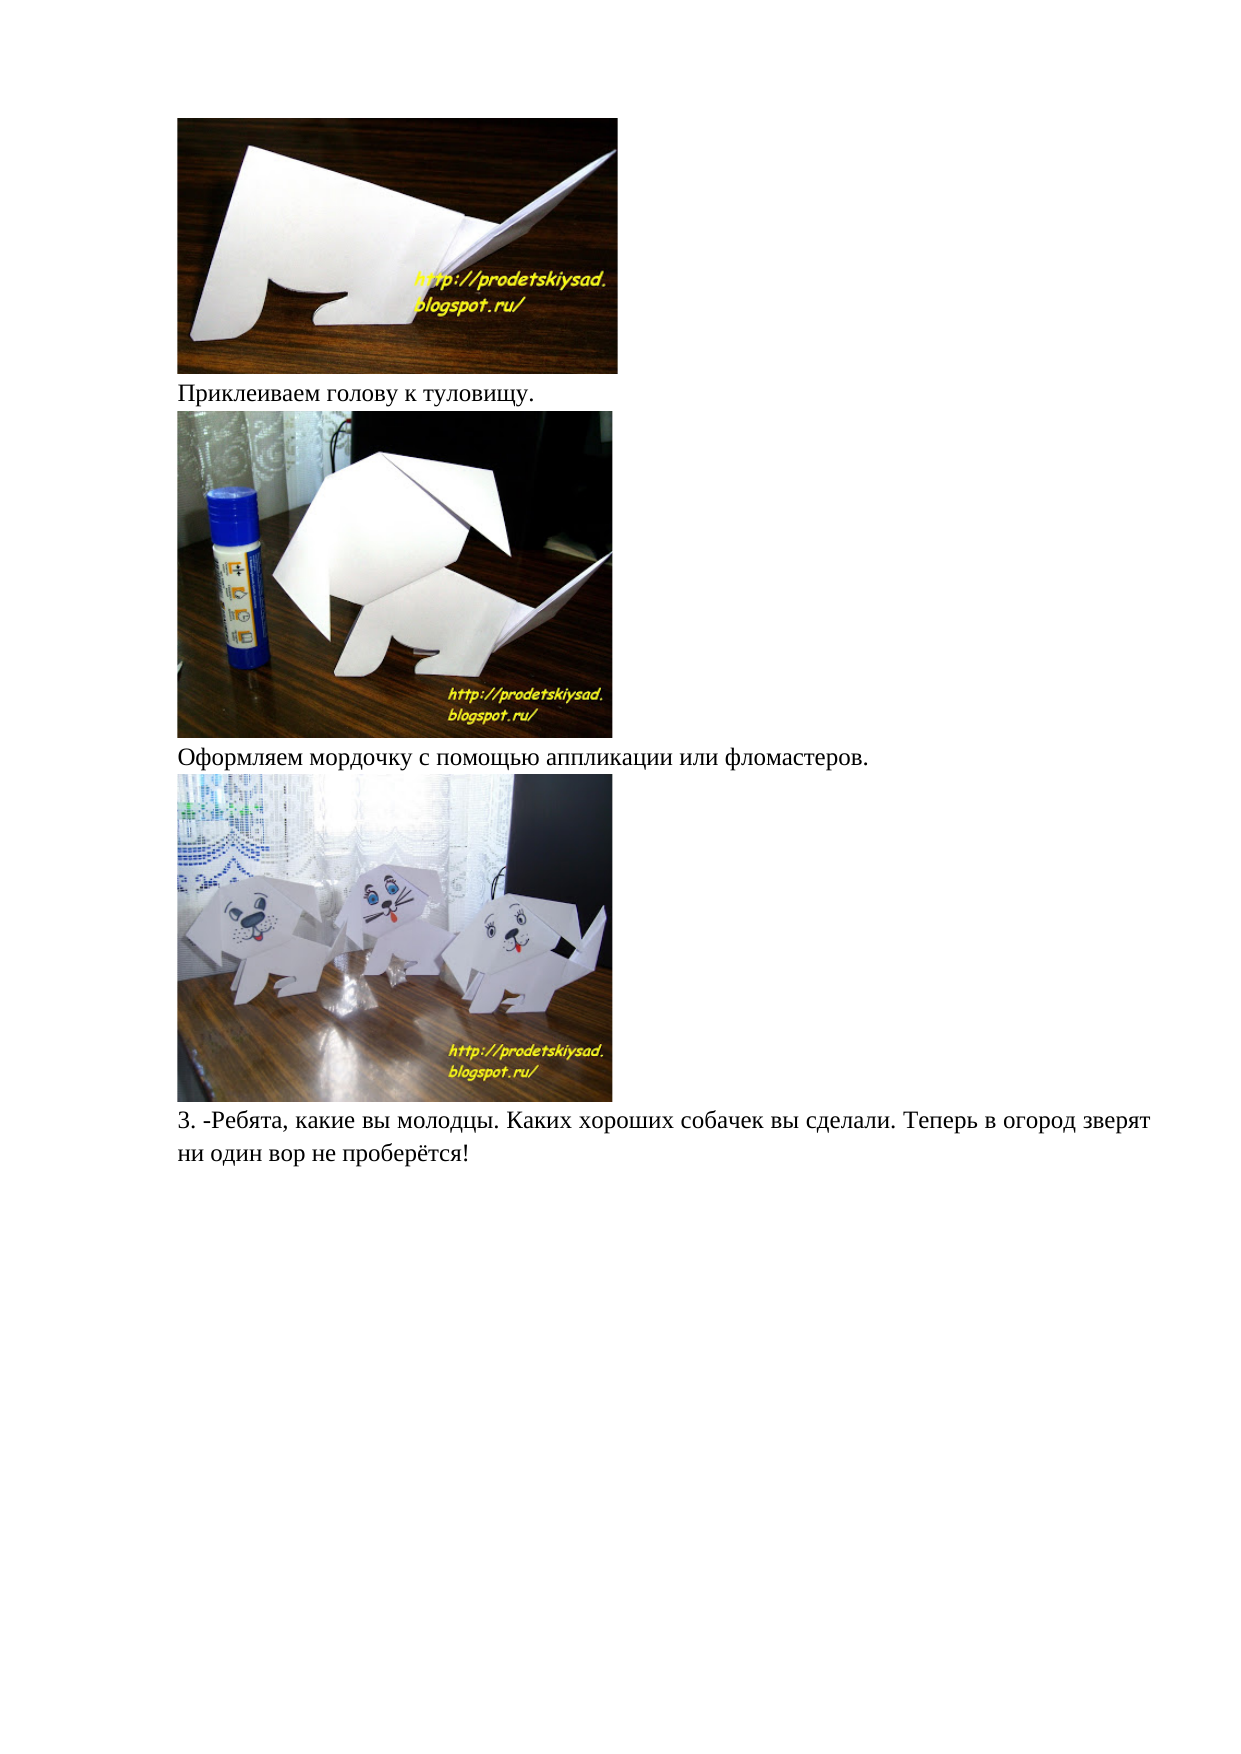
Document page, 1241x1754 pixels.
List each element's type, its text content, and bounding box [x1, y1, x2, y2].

text 3. -Ребята, какие вы молодцы. Каких хороших собачек вы сделали. Теперь в огород зверят ни один вор не проберётся! [177, 1105, 1152, 1167]
picture [177, 118, 618, 374]
picture [177, 774, 613, 1102]
text Приклеиваем голову к туловищу. [177, 378, 1152, 407]
text Оформляем мордочку с помощью аппликации или фломастеров. [177, 742, 1152, 770]
picture [177, 411, 613, 738]
